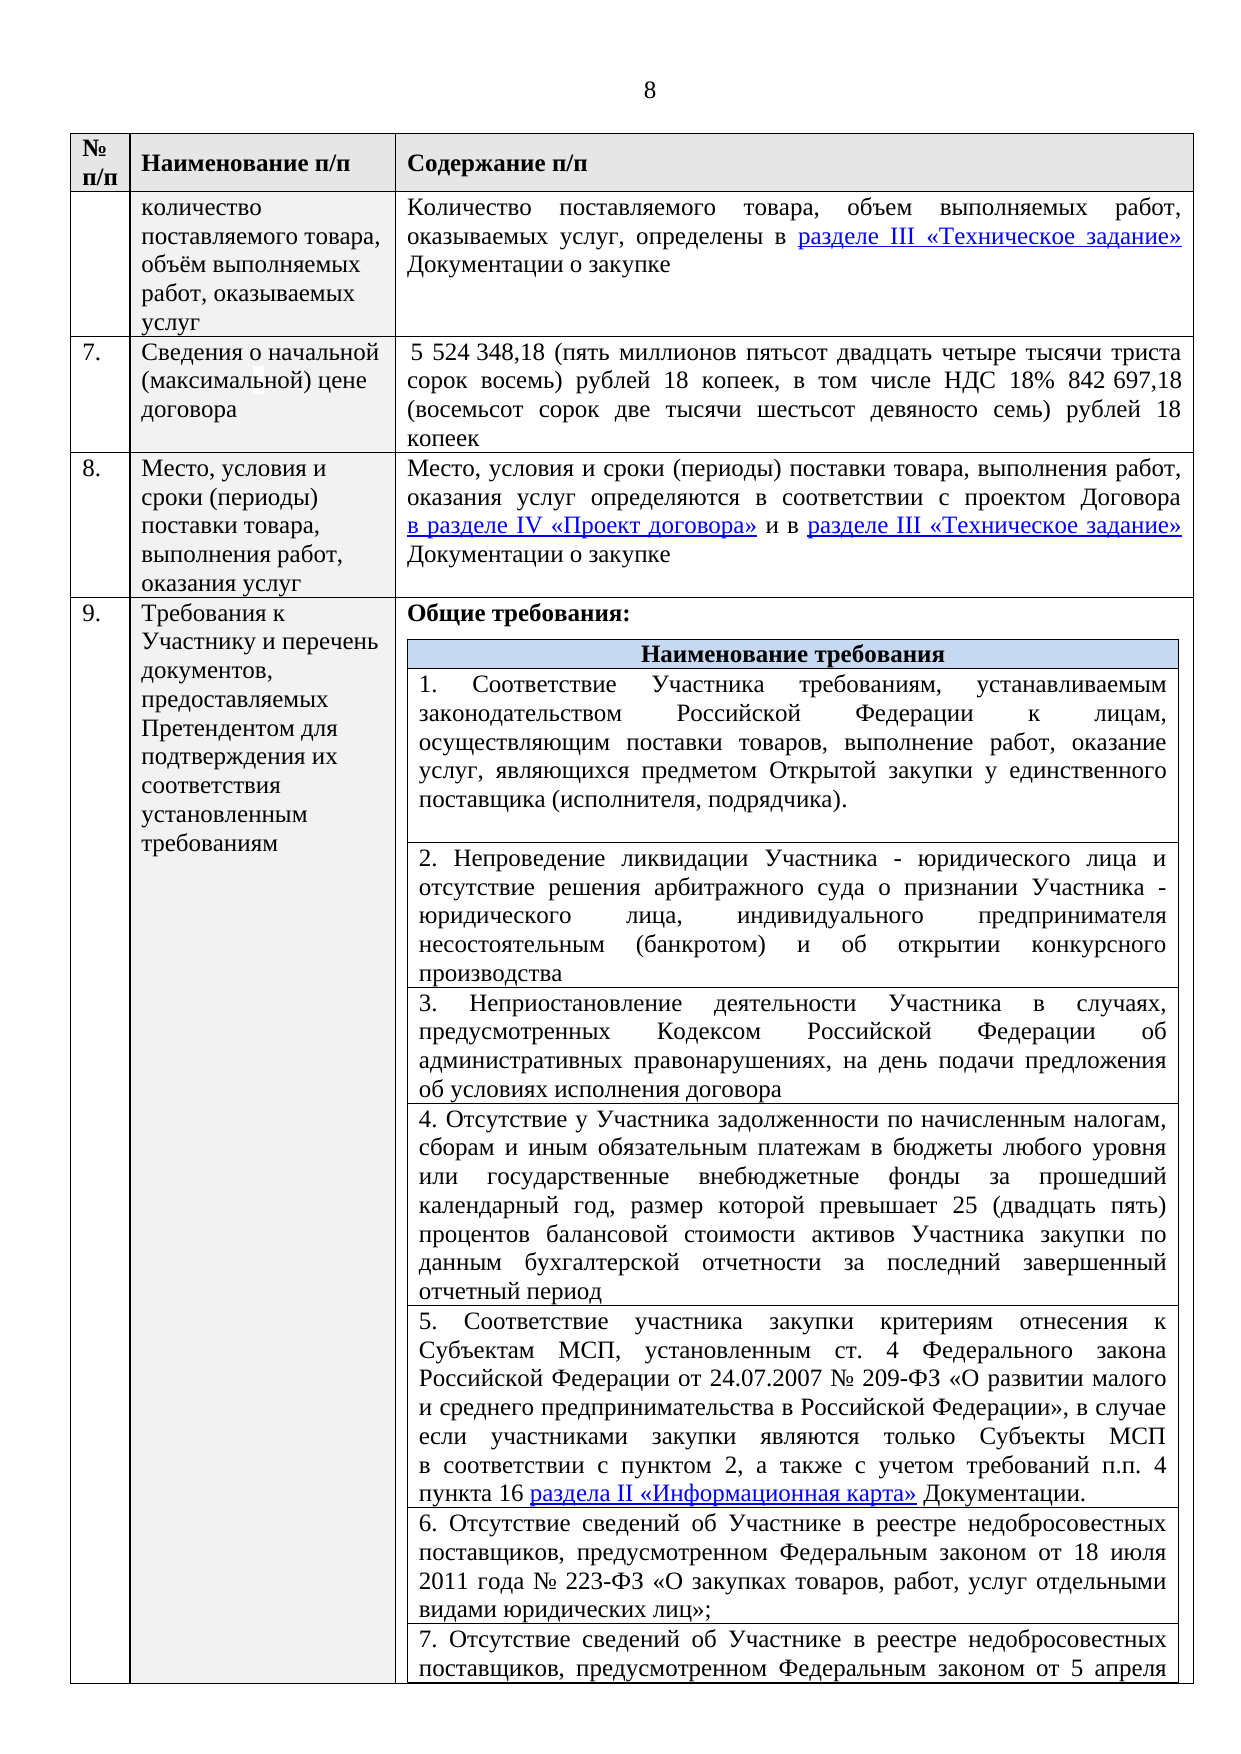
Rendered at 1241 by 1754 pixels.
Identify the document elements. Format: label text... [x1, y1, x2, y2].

table_header Содержание п/п [396, 134, 1193, 191]
table_header № п/п [71, 134, 129, 191]
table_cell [131, 192, 395, 336]
table_cell Место, условия и сроки (периоды) поставки товара, выполнения работ, оказания услуг определяются в соответствии с проектом Договора в разделе IV «Проект договора» и в разделе III «Техническое задание» Документации о закупке [396, 453, 1193, 597]
table_cell [71, 192, 129, 336]
table_cell [71, 337, 129, 452]
table_cell [71, 453, 129, 597]
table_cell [131, 598, 395, 1683]
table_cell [396, 192, 1193, 336]
table_cell Сведения о начальной (максимальной) цене договора [131, 337, 395, 452]
table_cell [71, 598, 129, 1683]
table_cell Место, условия и сроки (периоды) поставки товара, выполнения работ, оказания услуг [131, 453, 395, 597]
table_header Наименование п/п [131, 134, 395, 191]
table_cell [396, 598, 1193, 1683]
table_cell 5 524 348,18 (пять миллионов пятьсот двадцать четыре тысячи триста сорок восемь) рублей 18 копеек, в том числе НДС 18% 842 697,18 (восемьсот сорок две тысячи шестьсот девяносто семь) рублей 18 копеек [396, 337, 1193, 452]
